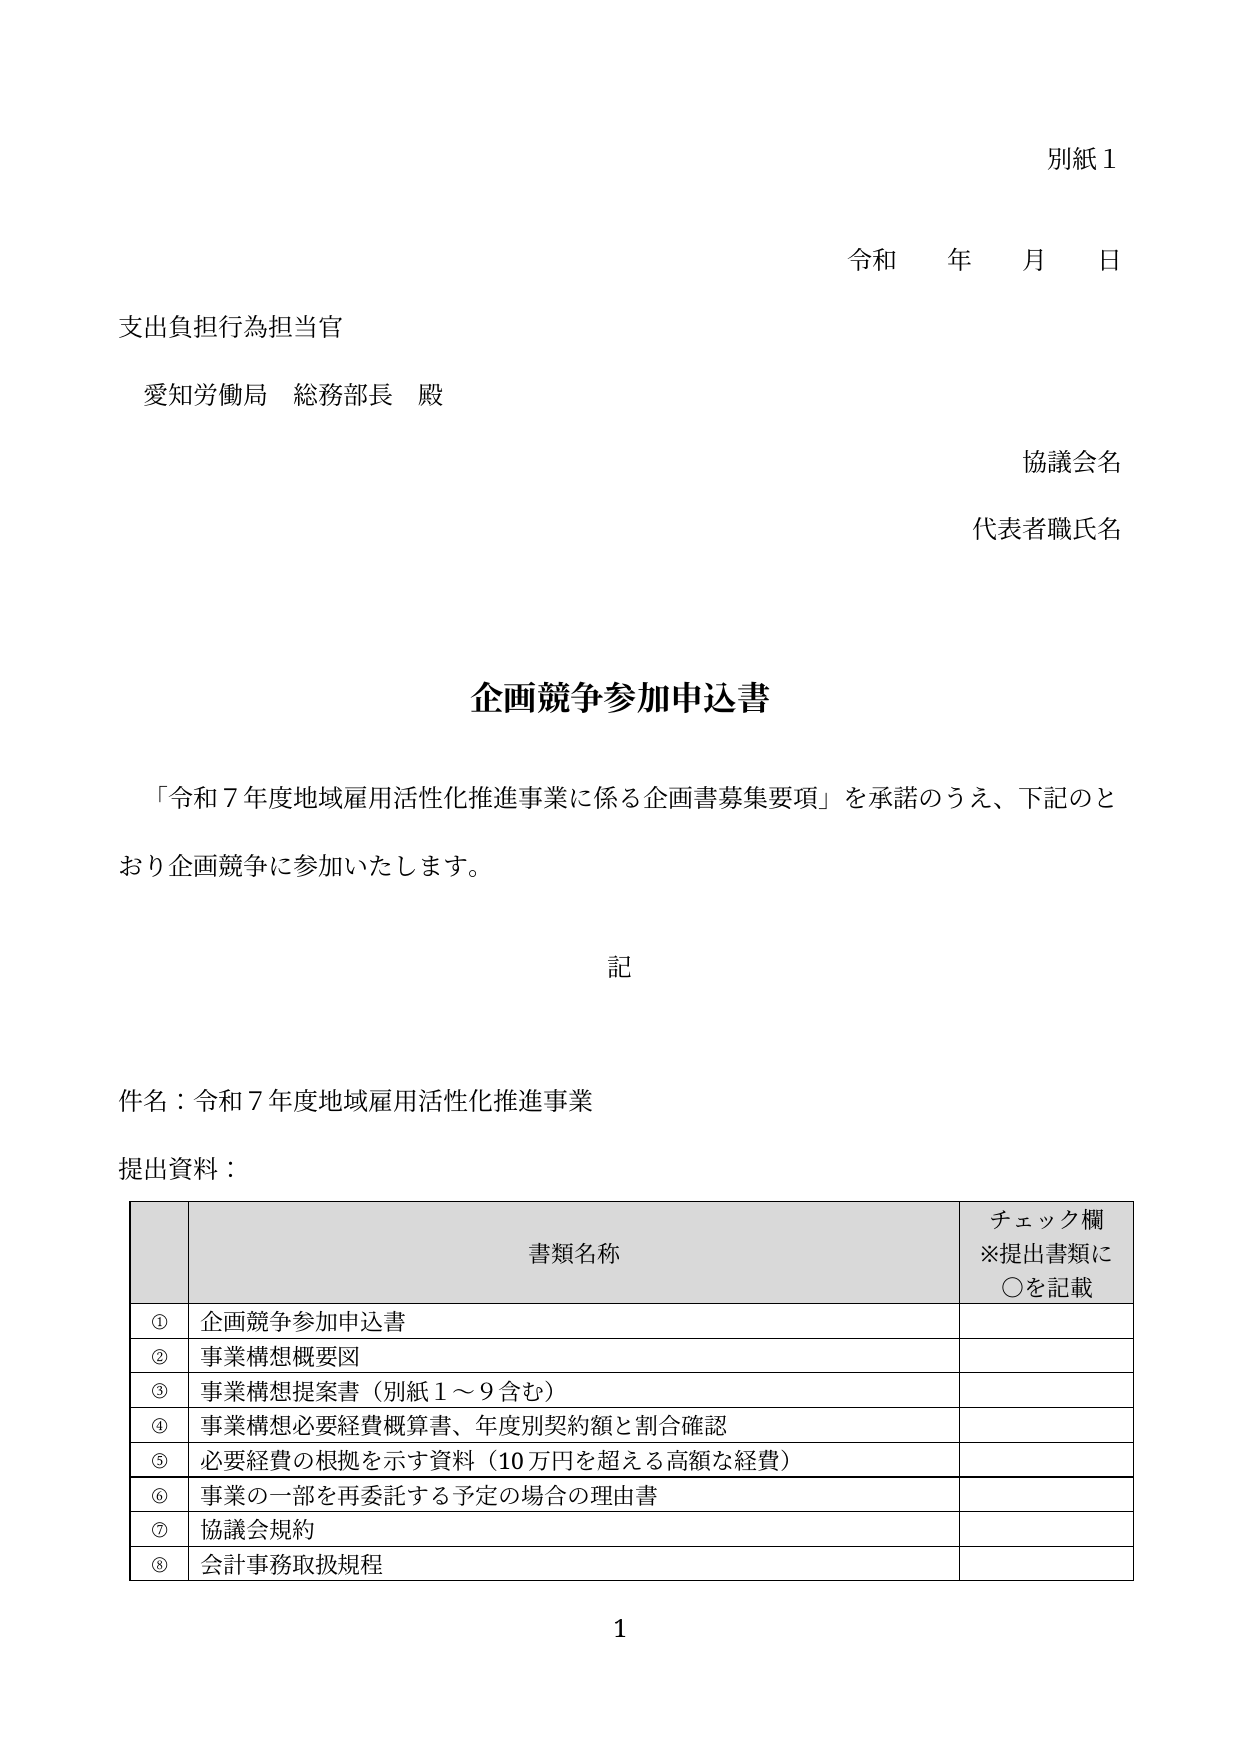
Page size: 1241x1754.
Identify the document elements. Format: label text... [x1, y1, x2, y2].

table_cell [960, 1512, 1133, 1546]
text 令和 年 月 日 [118, 225, 1122, 292]
table_cell [960, 1478, 1133, 1511]
table_cell ④ [131, 1408, 188, 1442]
table_cell 事業の一部を再委託する予定の場合の理由書 [189, 1478, 959, 1511]
table_cell 会計事務取扱規程 [189, 1547, 959, 1580]
table_cell [960, 1339, 1133, 1372]
table_cell 必要経費の根拠を示す資料（10万円を超える高額な経費） [189, 1443, 959, 1476]
table_cell ③ [131, 1373, 188, 1407]
table_cell ⑤ [131, 1443, 188, 1476]
text 協議会名 [118, 427, 1122, 494]
table_cell [960, 1547, 1133, 1580]
table_cell 事業構想概要図 [189, 1339, 959, 1372]
text 提出資料： [118, 1134, 1122, 1201]
text 愛知労働局 総務部長 殿 [118, 360, 1122, 427]
table_cell [960, 1304, 1133, 1338]
table_cell ⑦ [131, 1512, 188, 1546]
table_cell 事業構想提案書（別紙１～９含む） [189, 1373, 959, 1407]
table_cell [960, 1408, 1133, 1442]
subtitle 記 [118, 932, 1122, 999]
text 「令和７年度地域雇用活性化推進事業に係る企画書募集要項」を承諾のうえ、下記のとおり企画競争に参加いたします。 [118, 763, 1122, 898]
table_header チェック欄 ※提出書類に○を記載 [960, 1202, 1133, 1303]
table_cell 協議会規約 [189, 1512, 959, 1546]
text 別紙１ [118, 124, 1122, 192]
text 件名：令和７年度地域雇用活性化推進事業 [118, 1066, 1122, 1134]
table_cell ① [131, 1304, 188, 1338]
table_cell [960, 1373, 1133, 1407]
table_cell ⑥ [131, 1478, 188, 1511]
text 代表者職氏名 [118, 494, 1122, 562]
table_cell 企画競争参加申込書 [189, 1304, 959, 1338]
table_header [131, 1202, 188, 1303]
table_cell 事業構想必要経費概算書、年度別契約額と割合確認 [189, 1408, 959, 1442]
text 支出負担行為担当官 [118, 292, 1122, 360]
table_cell ② [131, 1339, 188, 1372]
table_cell [960, 1443, 1133, 1476]
table_header 書類名称 [189, 1202, 959, 1303]
text 企画競争参加申込書 [118, 663, 1122, 730]
table_cell ⑧ [131, 1547, 188, 1580]
